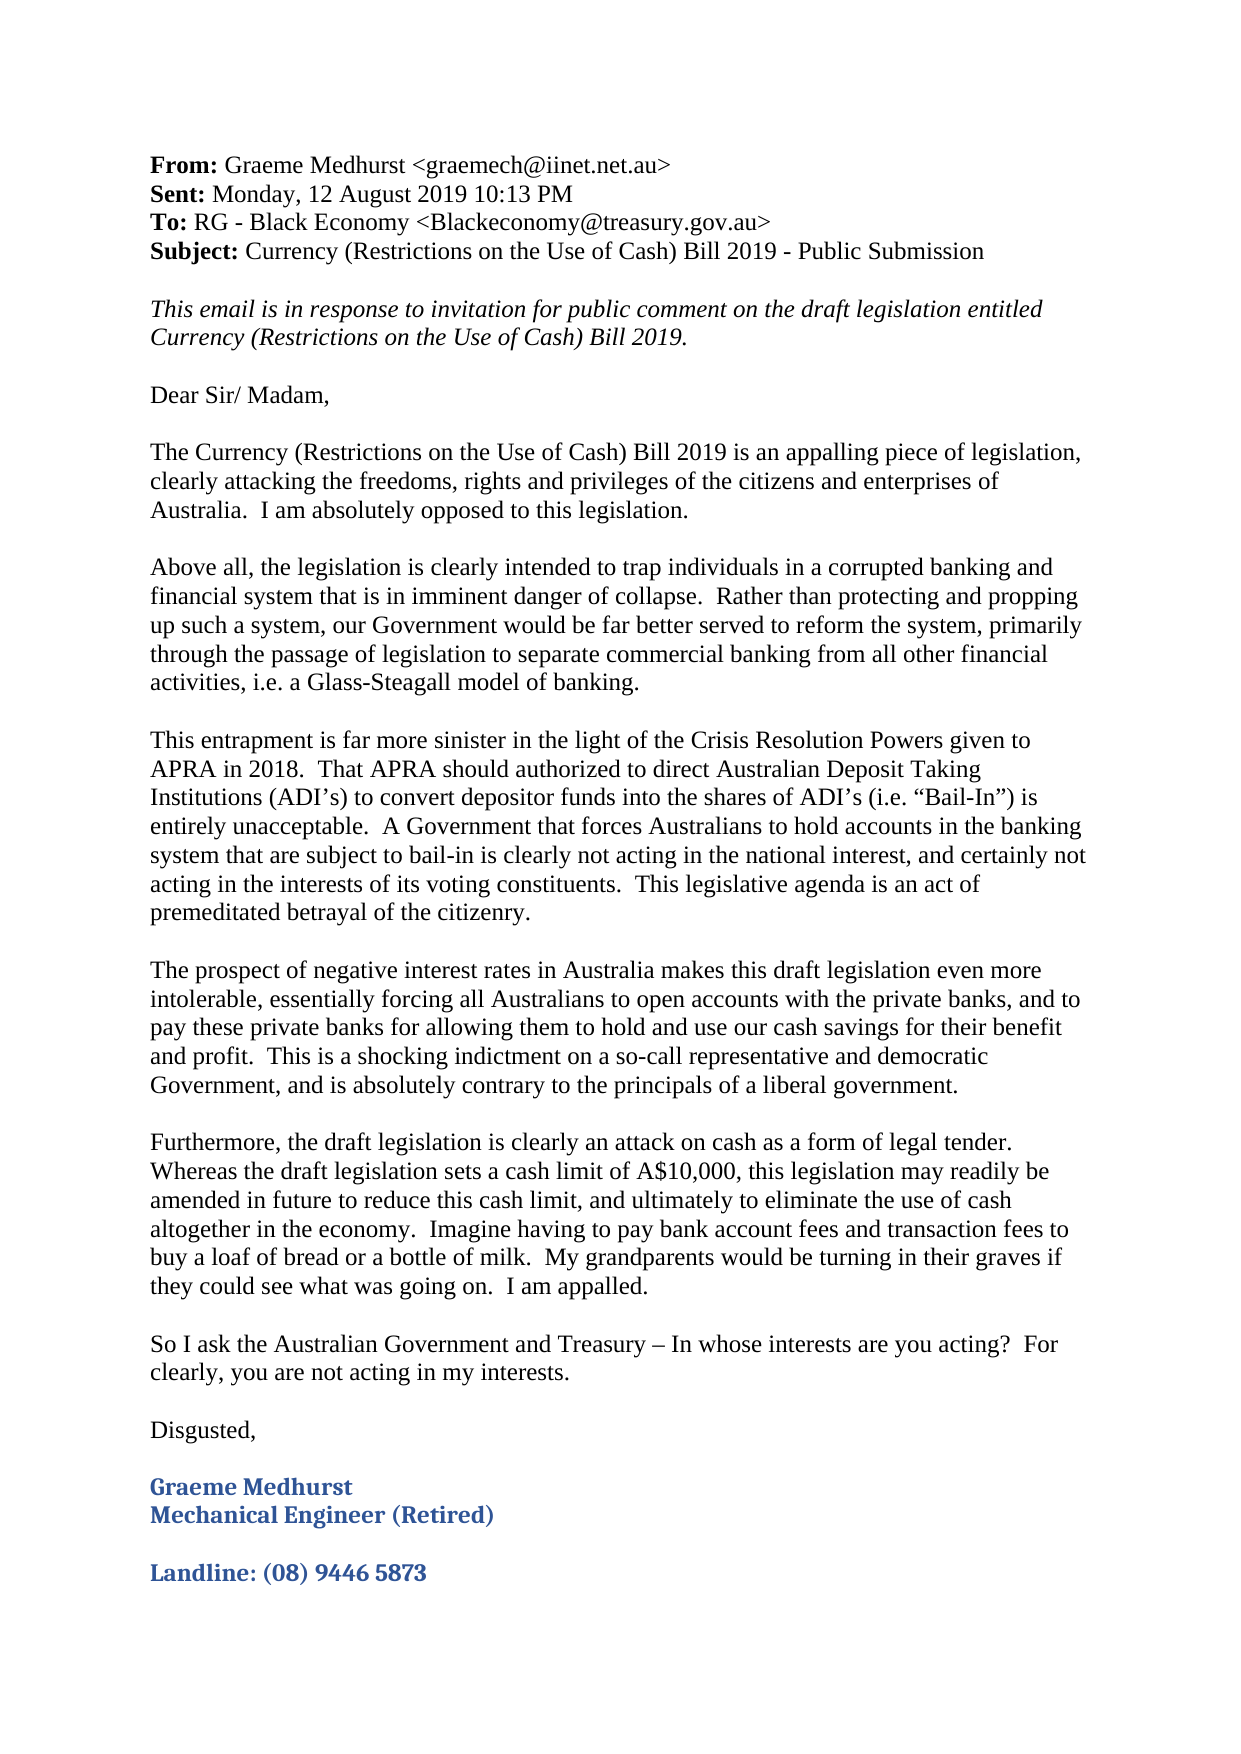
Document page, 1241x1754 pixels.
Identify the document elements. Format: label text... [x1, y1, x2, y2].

text Landline: (08) 9446 5873 [150, 1559, 1090, 1587]
text This entrapment is far more sinister in the light of the Crisis Resolution Powers given to APRA in 2018. That APRA should authorized to direct Australian Deposit Taking Institutions (ADI’s) to convert depositor funds into the shares of ADI’s (i.e. “Bail-In”) is entirely unacceptable. A Government that forces Australians to hold accounts in the banking system that are subject to bail-in is clearly not acting in the national interest, and certainly not acting in the interests of its voting constituents. This legislative agenda is an act of premeditated betrayal of the citizenry. [150, 725, 1090, 926]
text This email is in response to invitation for public comment on the draft legislation entitled Currency (Restrictions on the Use of Cash) Bill 2019. [150, 294, 1090, 351]
text From: Graeme Medhurst <graemech@iinet.net.au> Sent: Monday, 12 August 2019 10:13 PM To: RG - Black Economy <Blackeconomy@treasury.gov.au> Subject: Currency (Restrictions on the Use of Cash) Bill 2019 - Public Submission [150, 150, 1090, 265]
text Graeme Medhurst [150, 1472, 1090, 1501]
text So I ask the Australian Government and Treasury – In whose interests are you acting? For clearly, you are not acting in my interests. [150, 1329, 1090, 1386]
text Disgusted, [150, 1415, 1090, 1444]
text The prospect of negative interest rates in Australia makes this draft legislation even more intolerable, essentially forcing all Australians to open accounts with the private banks, and to pay these private banks for allowing them to hold and use our cash savings for their benefit and profit. This is a shocking indictment on a so-call representative and democratic Government, and is absolutely contrary to the principals of a liberal government. [150, 955, 1090, 1099]
text Above all, the legislation is clearly intended to trap individuals in a corrupted banking and financial system that is in imminent danger of collapse. Rather than protecting and propping up such a system, our Government would be far better served to reform the system, primarily through the passage of legislation to separate commercial banking from all other financial activities, i.e. a Glass-Steagall model of banking. [150, 552, 1090, 696]
text Furthermore, the draft legislation is clearly an attack on cash as a form of legal tender. Whereas the draft legislation sets a cash limit of A$10,000, this legislation may readily be amended in future to reduce this cash limit, and ultimately to eliminate the use of cash altogether in the economy. Imagine having to pay bank account fees and transaction fees to buy a loaf of bread or a bottle of milk. My grandparents would be turning in their graves if they could see what was going on. I am appalled. [150, 1127, 1090, 1300]
text Mechanical Engineer (Retired) [150, 1501, 1090, 1530]
text The Currency (Restrictions on the Use of Cash) Bill 2019 is an appalling piece of legislation, clearly attacking the freedoms, rights and privileges of the citizens and enterprises of Australia. I am absolutely opposed to this legislation. [150, 437, 1090, 524]
text Dear Sir/ Madam, [150, 380, 1090, 409]
